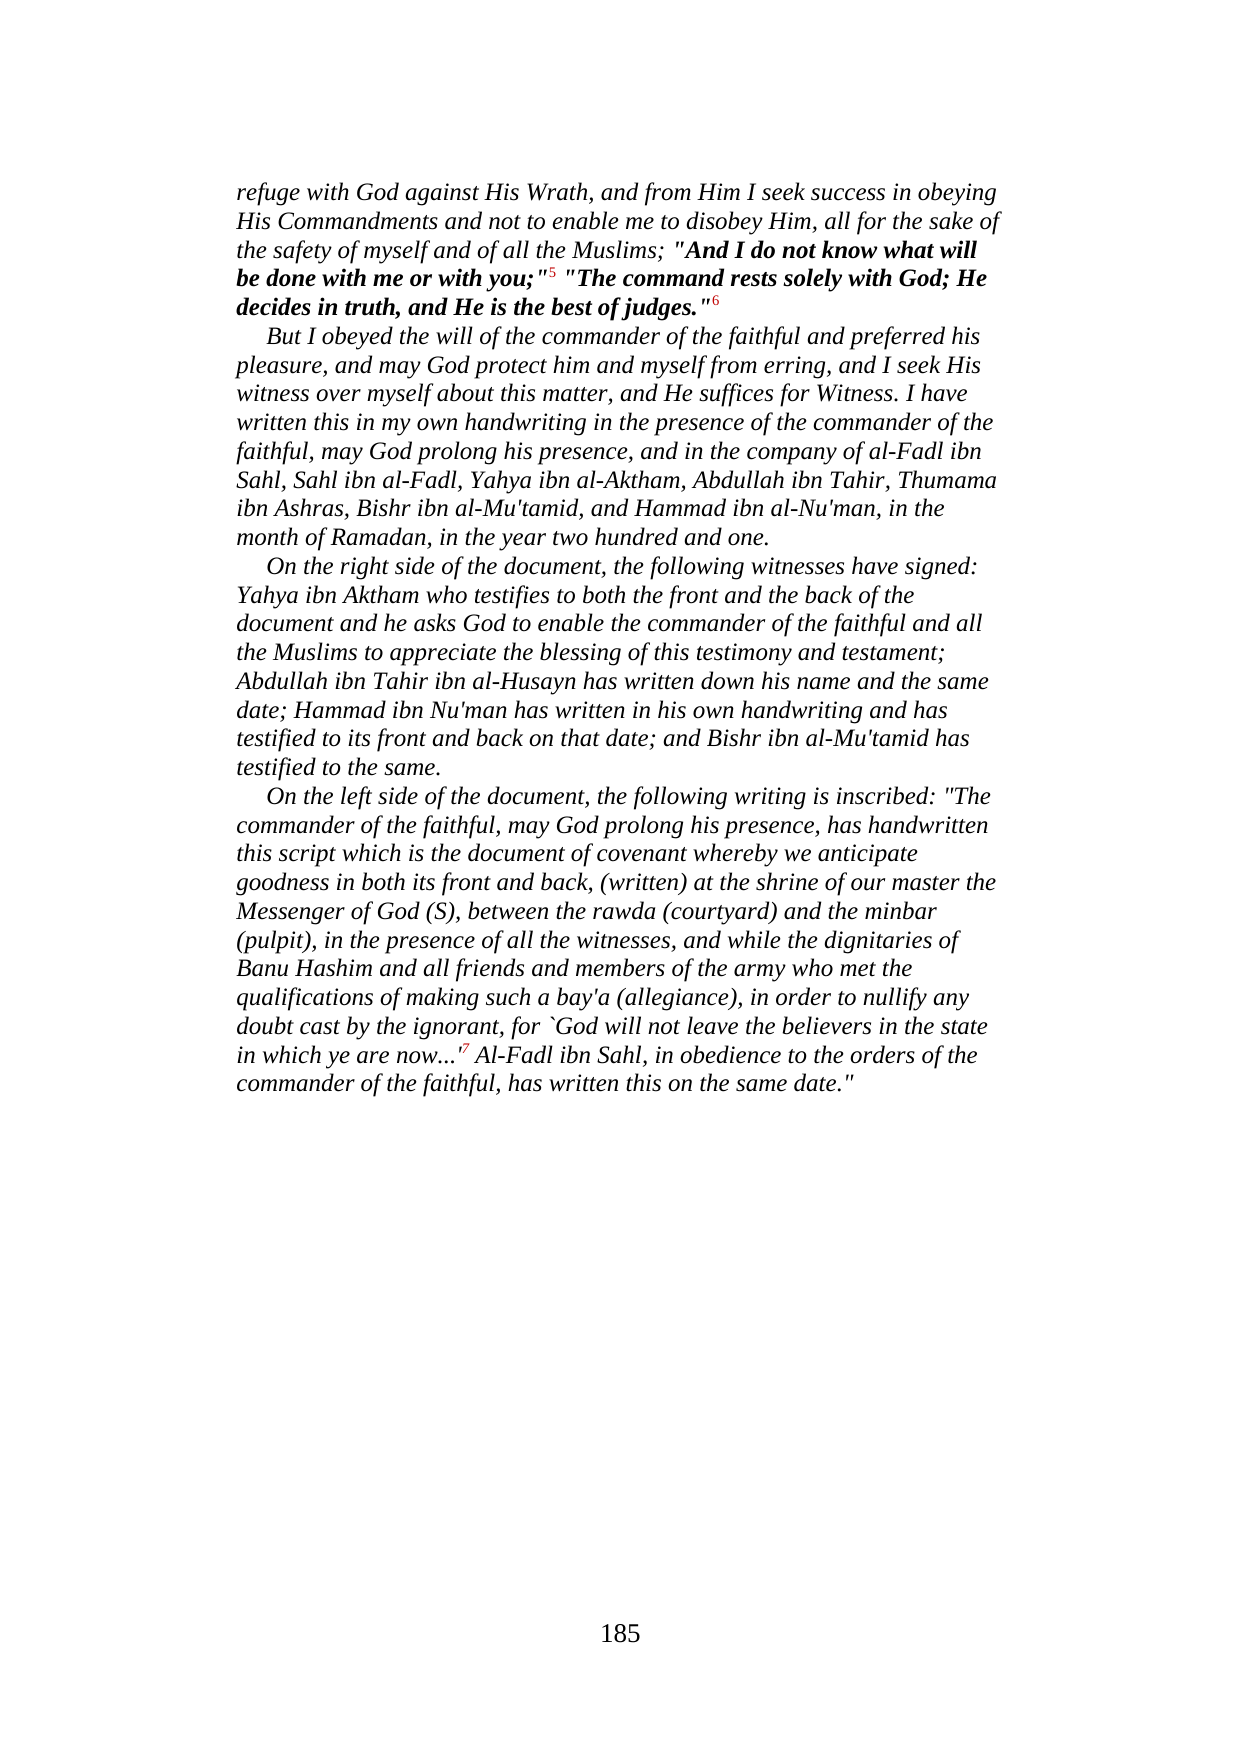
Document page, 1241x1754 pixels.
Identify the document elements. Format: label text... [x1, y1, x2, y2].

text the safety of myself and of all the Muslims; "And I do not know what will be done with me or with you;"5 "The command rests solely with God; He decides in truth, and He is the best of judges."6 [236, 235, 1004, 321]
text On the right side of the document, the following witnesses have signed: Yahya ibn Aktham who testifies to both the front and the back of the document and he asks God to enable the commander of the faithful and all the Muslims to appreciate the blessing of this testimony and testament; Abdullah ibn Tahir ibn al-Husayn has written down his name and the same date; Hammad ibn Nu'man has written in his own handwriting and has testified to its front and back on that date; and Bishr ibn al-Mu'tamid has testified to the same. [236, 551, 1004, 781]
text But I obeyed the will of the commander of the faithful and preferred his pleasure, and may God protect him and myself from erring, and I seek His witness over myself about this matter, and He suffices for Witness. I have written this in my own handwriting in the presence of the commander of the faithful, may God prolong his presence, and in the company of al-Fadl ibn Sahl, Sahl ibn al-Fadl, Yahya ibn al-Aktham, Abdullah ibn Tahir, Thumama ibn Ashras, Bishr ibn al-Mu'tamid, and Hammad ibn al-Nu'man, in the month of Ramadan, in the year two hundred and one. [236, 321, 1004, 551]
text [236, 177, 1004, 235]
text On the left side of the document, the following writing is inscribed: "The commander of the faithful, may God prolong his presence, has handwritten this script which is the document of covenant whereby we anticipate goodness in both its front and back, (written) at the shrine of our master the Messenger of God (S), between the rawda (courtyard) and the minbar (pulpit), in the presence of all the witnesses, and while the dignitaries of Banu Hashim and all friends and members of the army who met the qualifications of making such a bay'a (allegiance), in order to nullify any doubt cast by the ignorant, for `God will not leave the believers in the state in which ye are now...'7 Al-Fadl ibn Sahl, in obedience to the orders of the commander of the faithful, has written this on the same date." [236, 781, 1004, 1097]
